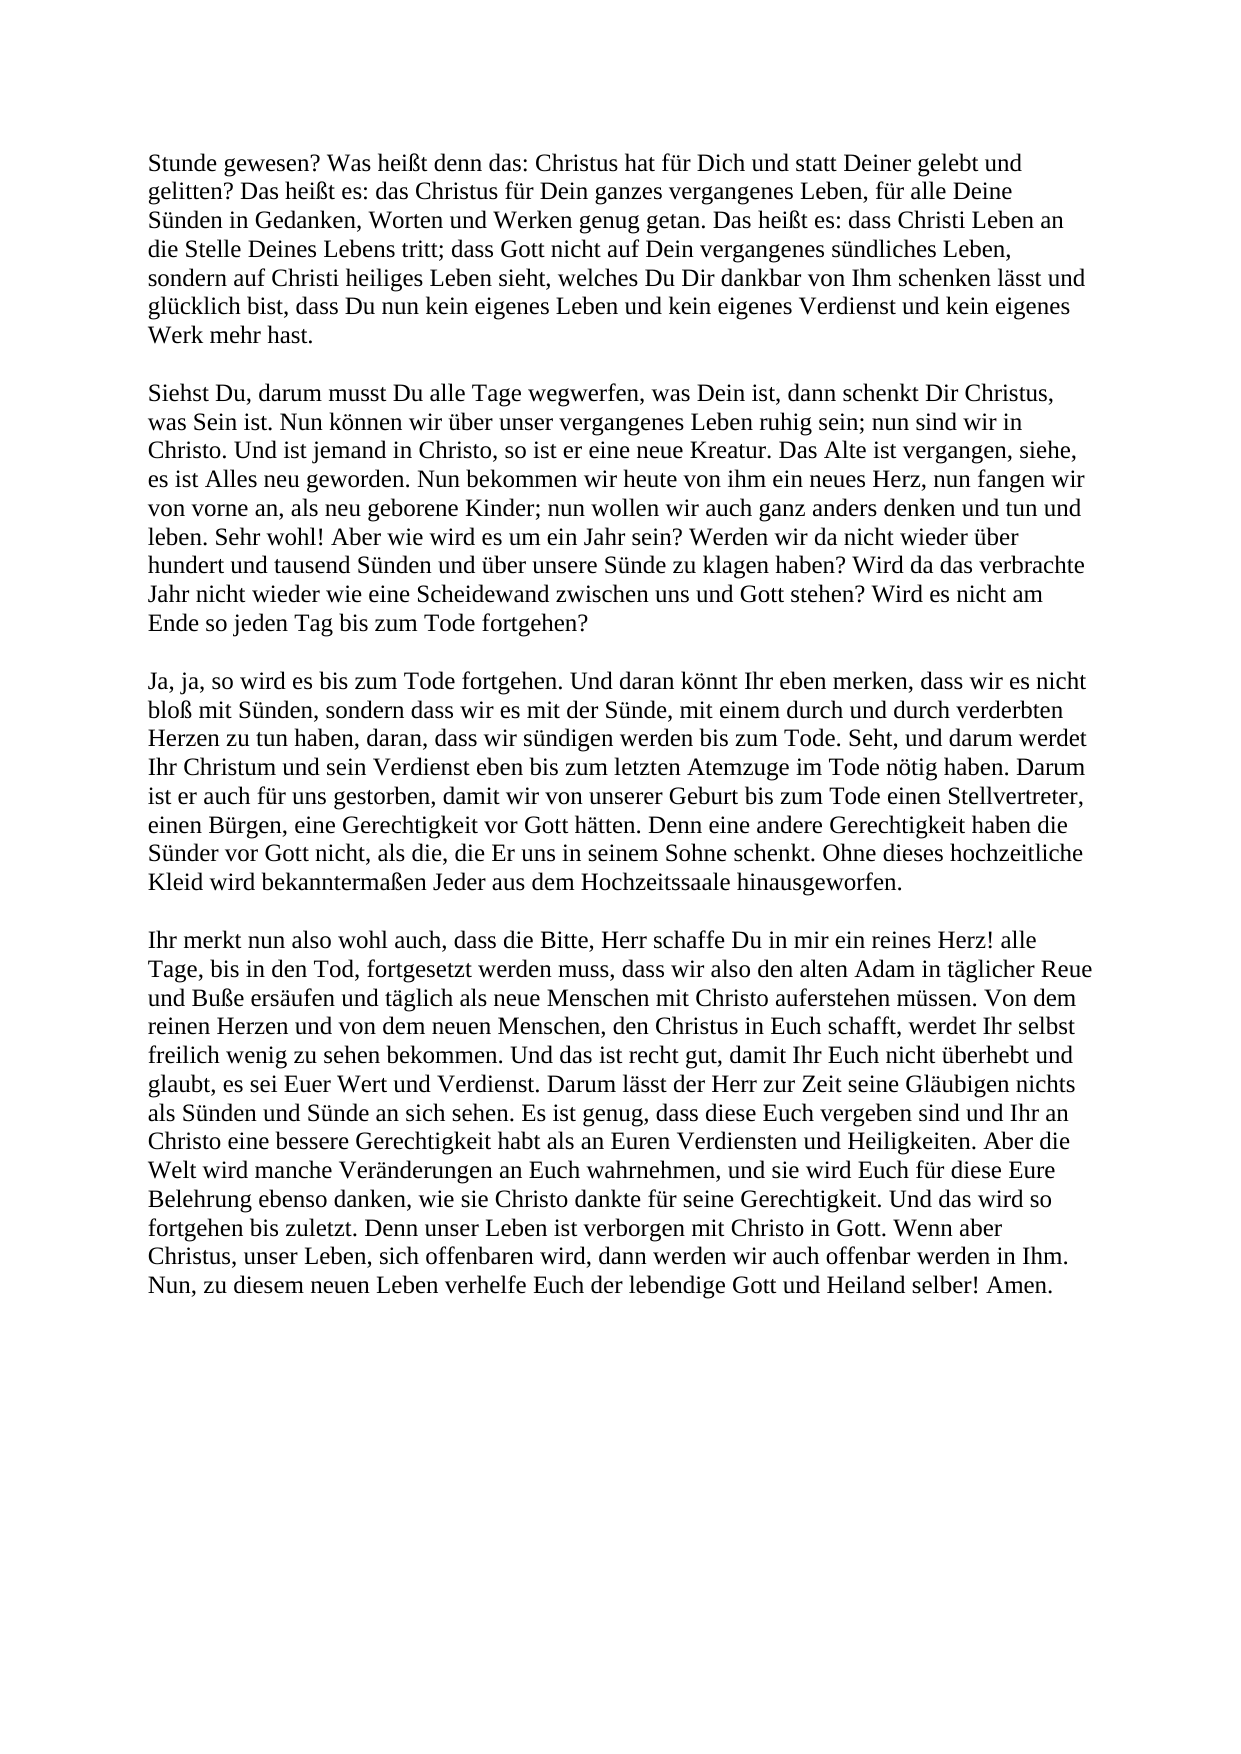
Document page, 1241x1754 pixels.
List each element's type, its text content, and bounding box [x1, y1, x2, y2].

text Siehst Du, darum musst Du alle Tage wegwerfen, was Dein ist, dann schenkt Dir Christus, was Sein ist. Nun können wir über unser vergangenes Leben ruhig sein; nun sind wir in Christo. Und ist jemand in Christo, so ist er eine neue Kreatur. Das Alte ist vergangen, siehe, es ist Alles neu geworden. Nun bekommen wir heute von ihm ein neues Herz, nun fangen wir von vorne an, als neu geborene Kinder; nun wollen wir auch ganz anders denken und tun und leben. Sehr wohl! Aber wie wird es um ein Jahr sein? Werden wir da nicht wieder über hundert und tausend Sünden und über unsere Sünde zu klagen haben? Wird da das verbrachte Jahr nicht wieder wie eine Scheidewand zwischen uns und Gott stehen? Wird es nicht am Ende so jeden Tag bis zum Tode fortgehen? [148, 378, 1093, 637]
text Ihr merkt nun also wohl auch, dass die Bitte, Herr schaffe Du in mir ein reines Herz! alle Tage, bis in den Tod, fortgesetzt werden muss, dass wir also den alten Adam in täglicher Reue und Buße ersäufen und täglich als neue Menschen mit Christo auferstehen müssen. Von dem reinen Herzen und von dem neuen Menschen, den Christus in Euch schafft, werdet Ihr selbst freilich wenig zu sehen bekommen. Und das ist recht gut, damit Ihr Euch nicht überhebt und glaubt, es sei Euer Wert und Verdienst. Darum lässt der Herr zur Zeit seine Gläubigen nichts als Sünden und Sünde an sich sehen. Es ist genug, dass diese Euch vergeben sind und Ihr an Christo eine bessere Gerechtigkeit habt als an Euren Verdiensten und Heiligkeiten. Aber die Welt wird manche Veränderungen an Euch wahrnehmen, und sie wird Euch für diese Eure Belehrung ebenso danken, wie sie Christo dankte für seine Gerechtigkeit. Und das wird so fortgehen bis zuletzt. Denn unser Leben ist verborgen mit Christo in Gott. Wenn aber Christus, unser Leben, sich offenbaren wird, dann werden wir auch offenbar werden in Ihm. Nun, zu diesem neuen Leben verhelfe Euch der lebendige Gott und Heiland selber! Amen. [148, 925, 1093, 1299]
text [148, 148, 1093, 349]
text Ja, ja, so wird es bis zum Tode fortgehen. Und daran könnt Ihr eben merken, dass wir es nicht bloß mit Sünden, sondern dass wir es mit der Sünde, mit einem durch und durch verderbten Herzen zu tun haben, daran, dass wir sündigen werden bis zum Tode. Seht, und darum werdet Ihr Christum und sein Verdienst eben bis zum letzten Atemzuge im Tode nötig haben. Darum ist er auch für uns gestorben, damit wir von unserer Geburt bis zum Tode einen Stellvertreter, einen Bürgen, eine Gerechtigkeit vor Gott hätten. Denn eine andere Gerechtigkeit haben die Sünder vor Gott nicht, als die, die Er uns in seinem Sohne schenkt. Ohne dieses hochzeitliche Kleid wird bekanntermaßen Jeder aus dem Hochzeitssaale hinausgeworfen. [148, 666, 1093, 896]
